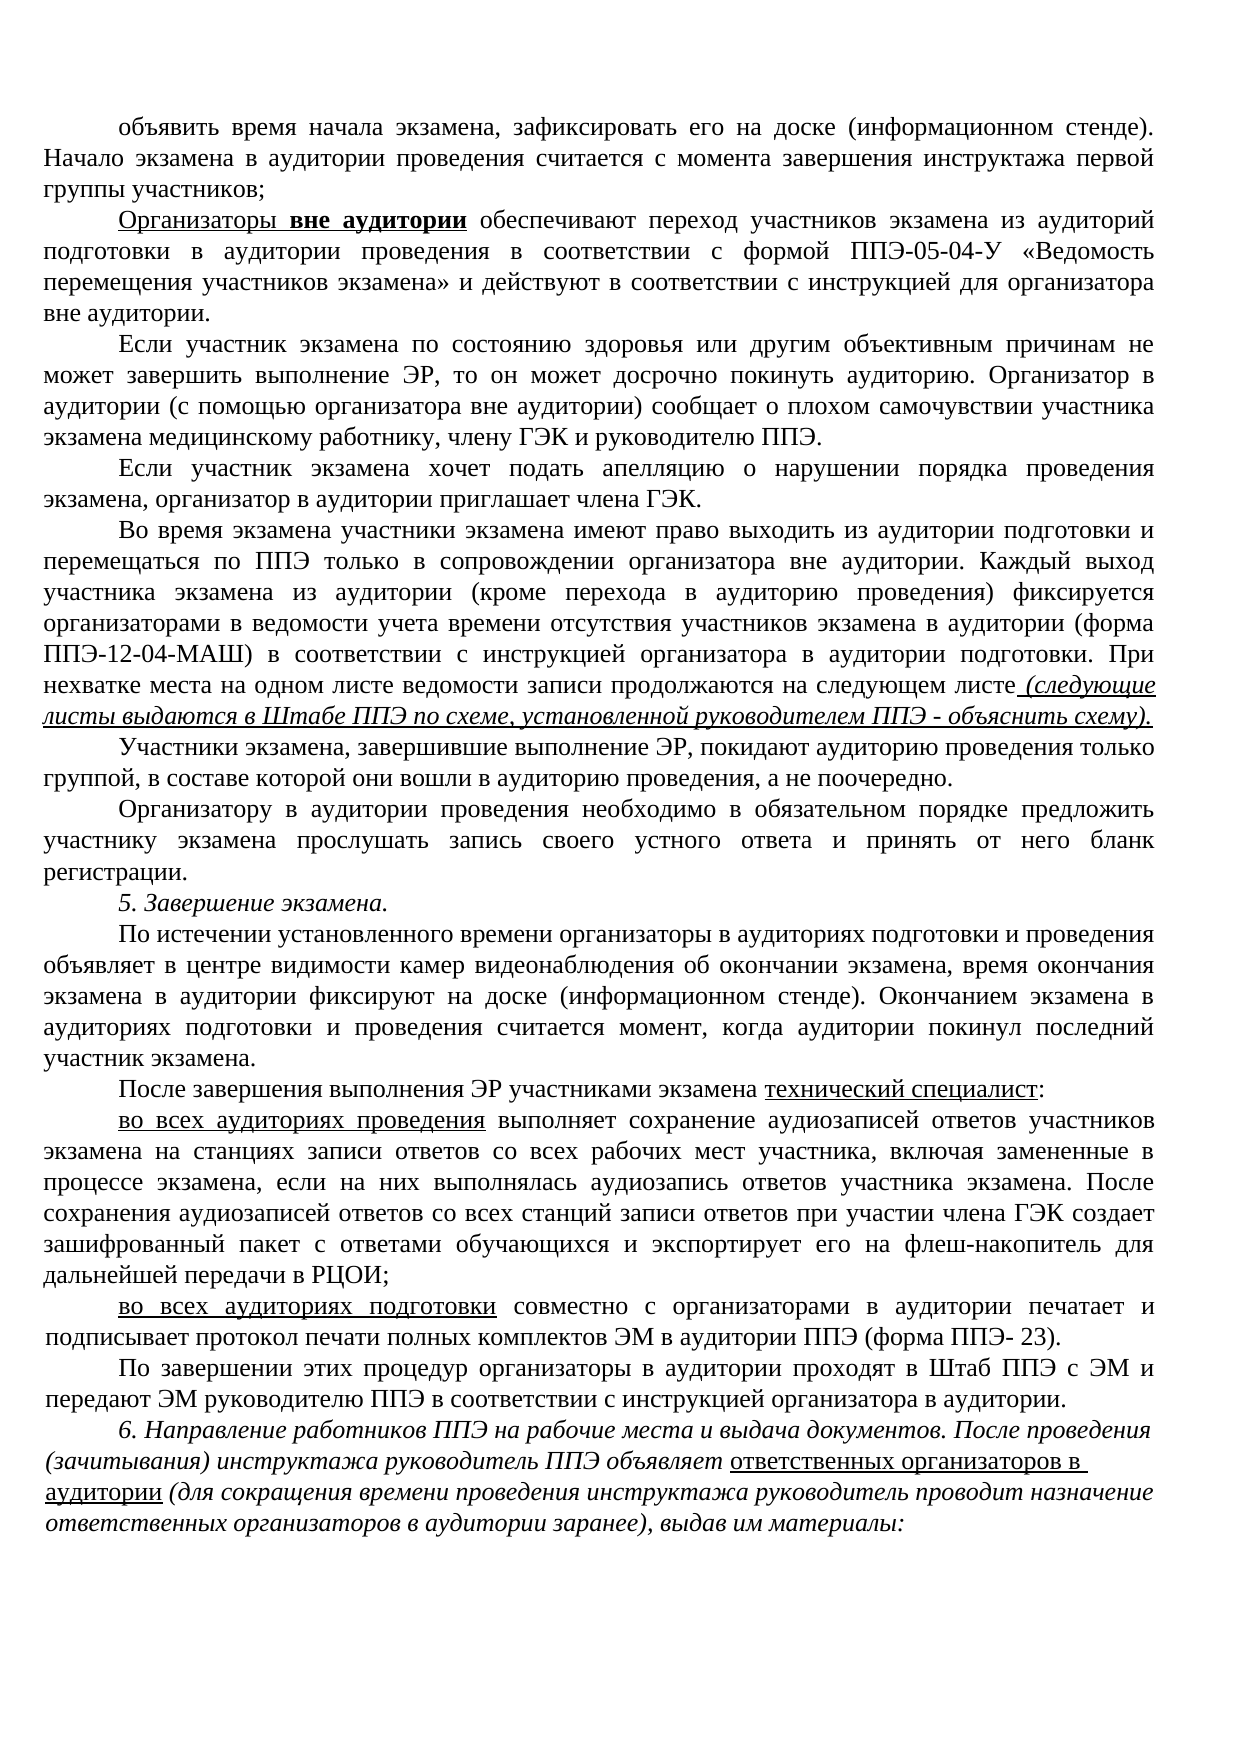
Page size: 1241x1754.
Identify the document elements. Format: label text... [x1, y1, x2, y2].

text По истечении установленного времени организаторы в аудиториях подготовки и проведения объявляет в центре видимости камер видеонаблюдения об окончании экзамена, время окончания экзамена в аудитории фиксируют на доске (информационном стенде). Окончанием экзамена в аудиториях подготовки и проведения считается момент, когда аудитории покинул последний участник экзамена. [43, 917, 1156, 1072]
text Организаторы вне аудитории обеспечивают переход участников экзамена из аудиторий подготовки в аудитории проведения в соответствии с формой ППЭ-05-04-У «Ведомость перемещения участников экзамена» и действуют в соответствии с инструкцией для организатора вне аудитории. [43, 203, 1156, 327]
text По завершении этих процедур организаторы в аудитории проходят в Штаб ППЭ с ЭМ и передают ЭМ руководителю ППЭ в соответствии с инструкцией организатора в аудитории. [45, 1352, 1156, 1414]
text Если участник экзамена по состоянию здоровья или другим объективным причинам не может завершить выполнение ЭР, то он может досрочно покинуть аудиторию. Организатор в аудитории (с помощью организатора вне аудитории) сообщает о плохом самочувствии участника экзамена медицинскому работнику, члену ГЭК и руководителю ППЭ. [43, 327, 1156, 452]
text После завершения выполнения ЭР участниками экзамена технический специалист: [43, 1072, 1158, 1103]
text Во время экзамена участники экзамена имеют право выходить из аудитории подготовки и перемещаться по ППЭ только в сопровождении организатора вне аудитории. Каждый выход участника экзамена из аудитории (кроме перехода в аудиторию проведения) фиксируется организаторами в ведомости учета времени отсутствия участников экзамена в аудитории (форма ППЭ-12-04-МАШ) в соответствии с инструкцией организатора в аудитории подготовки. При нехватке места на одном листе ведомости записи продолжаются на следующем листе (следующие листы выдаются в Штабе ППЭ по схеме, установленной руководителем ППЭ - объяснить схему). [43, 514, 1156, 731]
text 5. Завершение экзамена. [43, 886, 1158, 917]
text Участники экзамена, завершившие выполнение ЭР, покидают аудиторию проведения только группой, в составе которой они вошли в аудиторию проведения, а не поочередно. [43, 731, 1156, 793]
text во всех аудиториях подготовки совместно с организаторами в аудитории печатает и подписывает протокол печати полных комплектов ЭМ в аудитории ППЭ (форма ППЭ- 23). [45, 1290, 1156, 1352]
text во всех аудиториях проведения выполняет сохранение аудиозаписей ответов участников экзамена на станциях записи ответов со всех рабочих мест участника, включая замененные в процессе экзамена, если на них выполнялась аудиозапись ответов участника экзамена. После сохранения аудиозаписей ответов со всех станций записи ответов при участии члена ГЭК создает зашифрованный пакет с ответами обучающихся и экспортирует его на флеш-накопитель для дальнейшей передачи в РЦОИ; [43, 1103, 1156, 1290]
text Если участник экзамена хочет подать апелляцию о нарушении порядка проведения экзамена, организатор в аудитории приглашает члена ГЭК. [43, 452, 1156, 514]
text Организатору в аудитории проведения необходимо в обязательном порядке предложить участнику экзамена прослушать запись своего устного ответа и принять от него бланк регистрации. [43, 793, 1156, 886]
text 6. Направление работников ППЭ на рабочие места и выдача документов. После проведения (зачитывания) инструктажа руководитель ППЭ объявляет ответственных организаторов в аудитории (для сокращения времени проведения инструктажа руководитель проводит назначение ответственных организаторов в аудитории заранее), выдав им материалы: [45, 1414, 1156, 1538]
text объявить время начала экзамена, зафиксировать его на доске (информационном стенде). Начало экзамена в аудитории проведения считается с момента завершения инструктажа первой группы участников; [43, 110, 1156, 203]
